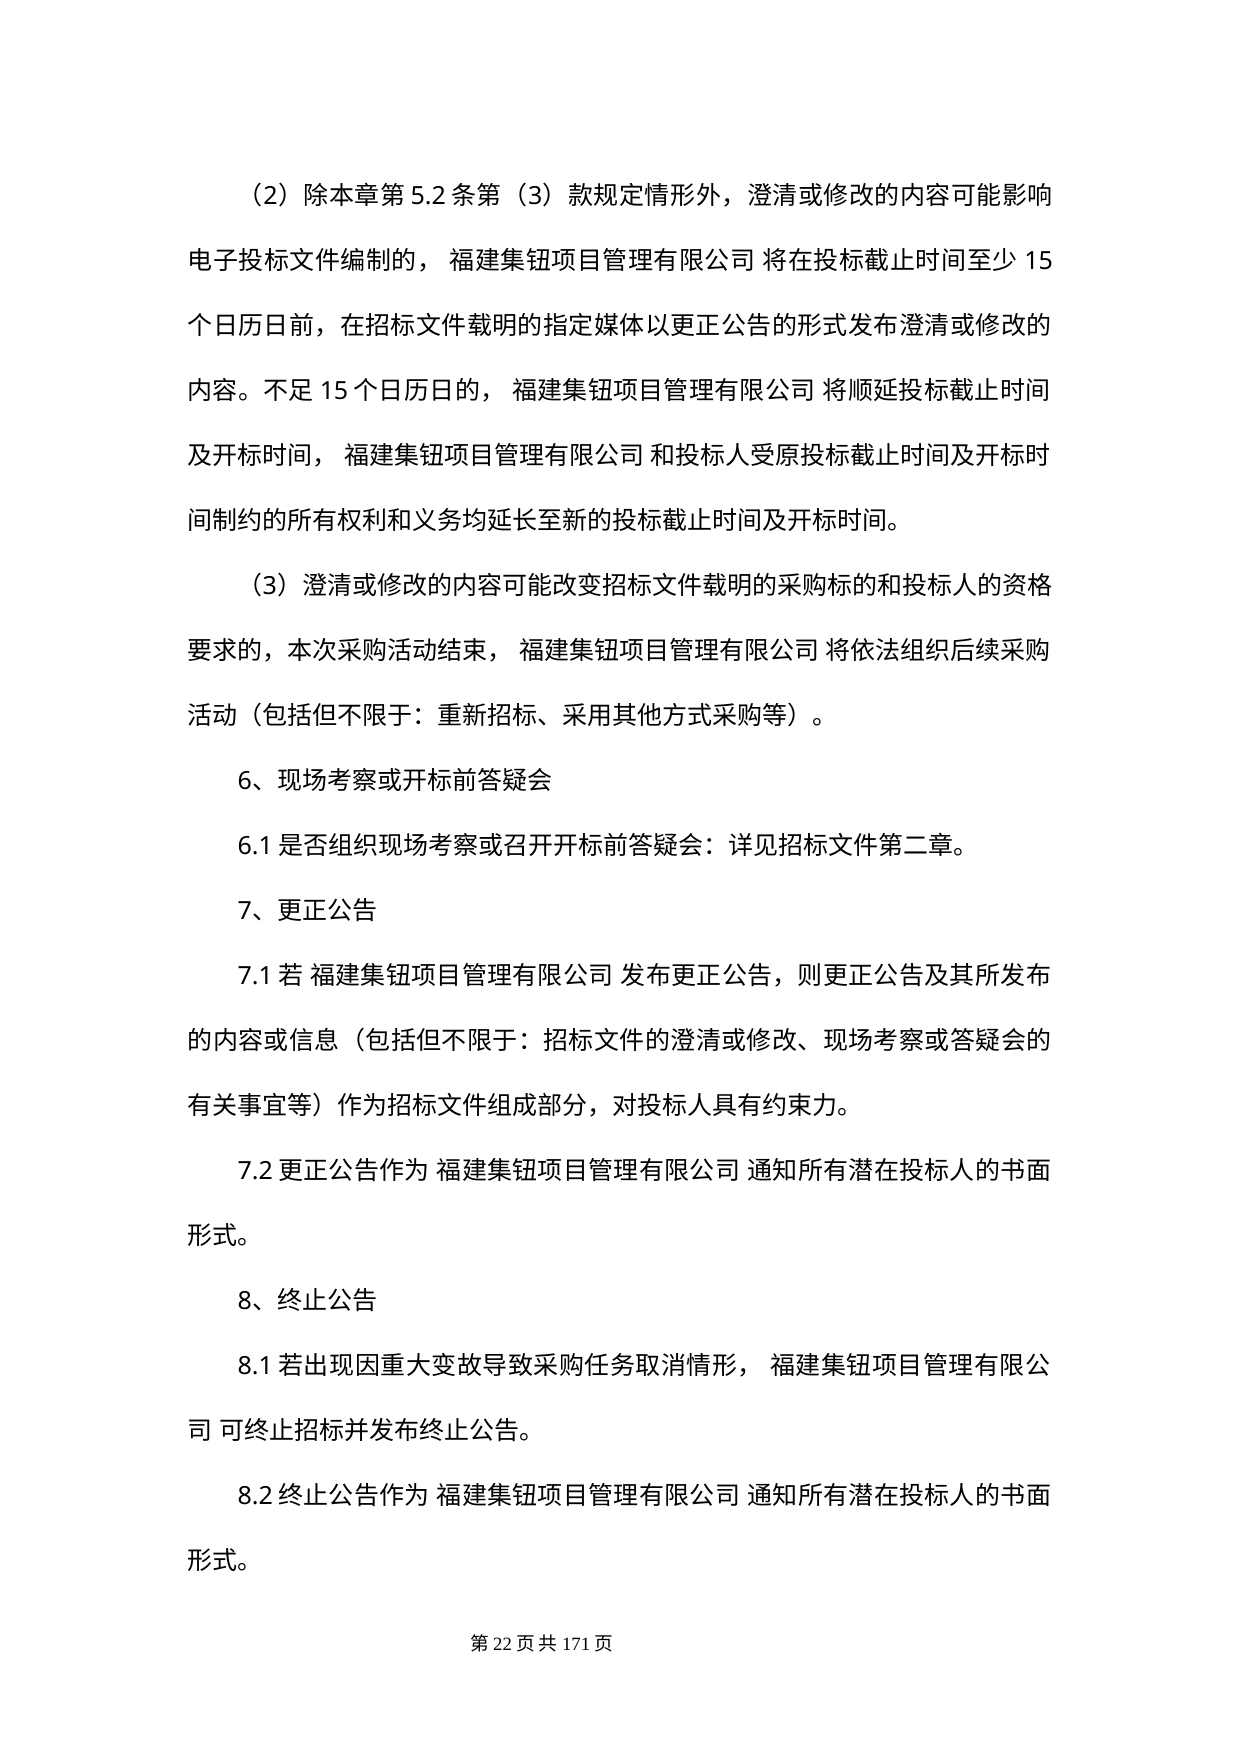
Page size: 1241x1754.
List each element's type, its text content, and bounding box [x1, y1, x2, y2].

text 8.1若出现因重大变故导致采购任务取消情形， 福建集钮项目管理有限公司 可终止招标并发布终止公告。 [187, 1332, 1053, 1462]
text 8、终止公告 [187, 1267, 1053, 1332]
text 7.1若 福建集钮项目管理有限公司 发布更正公告，则更正公告及其所发布的内容或信息（包括但不限于：招标文件的澄清或修改、现场考察或答疑会的有关事宜等）作为招标文件组成部分，对投标人具有约束力。 [187, 942, 1053, 1137]
text （3）澄清或修改的内容可能改变招标文件载明的采购标的和投标人的资格要求的，本次采购活动结束， 福建集钮项目管理有限公司 将依法组织后续采购活动（包括但不限于：重新招标、采用其他方式采购等）。 [187, 552, 1053, 747]
text 8.2终止公告作为 福建集钮项目管理有限公司 通知所有潜在投标人的书面形式。 [187, 1462, 1053, 1592]
text 6、现场考察或开标前答疑会 [187, 747, 1053, 812]
text （2）除本章第5.2条第（3）款规定情形外，澄清或修改的内容可能影响电子投标文件编制的， 福建集钮项目管理有限公司 将在投标截止时间至少15个日历日前，在招标文件载明的指定媒体以更正公告的形式发布澄清或修改的内容。不足15个日历日的， 福建集钮项目管理有限公司 将顺延投标截止时间及开标时间， 福建集钮项目管理有限公司 和投标人受原投标截止时间及开标时间制约的所有权利和义务均延长至新的投标截止时间及开标时间。 [187, 162, 1053, 552]
text 7、更正公告 [187, 877, 1053, 942]
text 7.2更正公告作为 福建集钮项目管理有限公司 通知所有潜在投标人的书面形式。 [187, 1137, 1053, 1267]
text 6.1是否组织现场考察或召开开标前答疑会：详见招标文件第二章。 [187, 812, 1053, 877]
